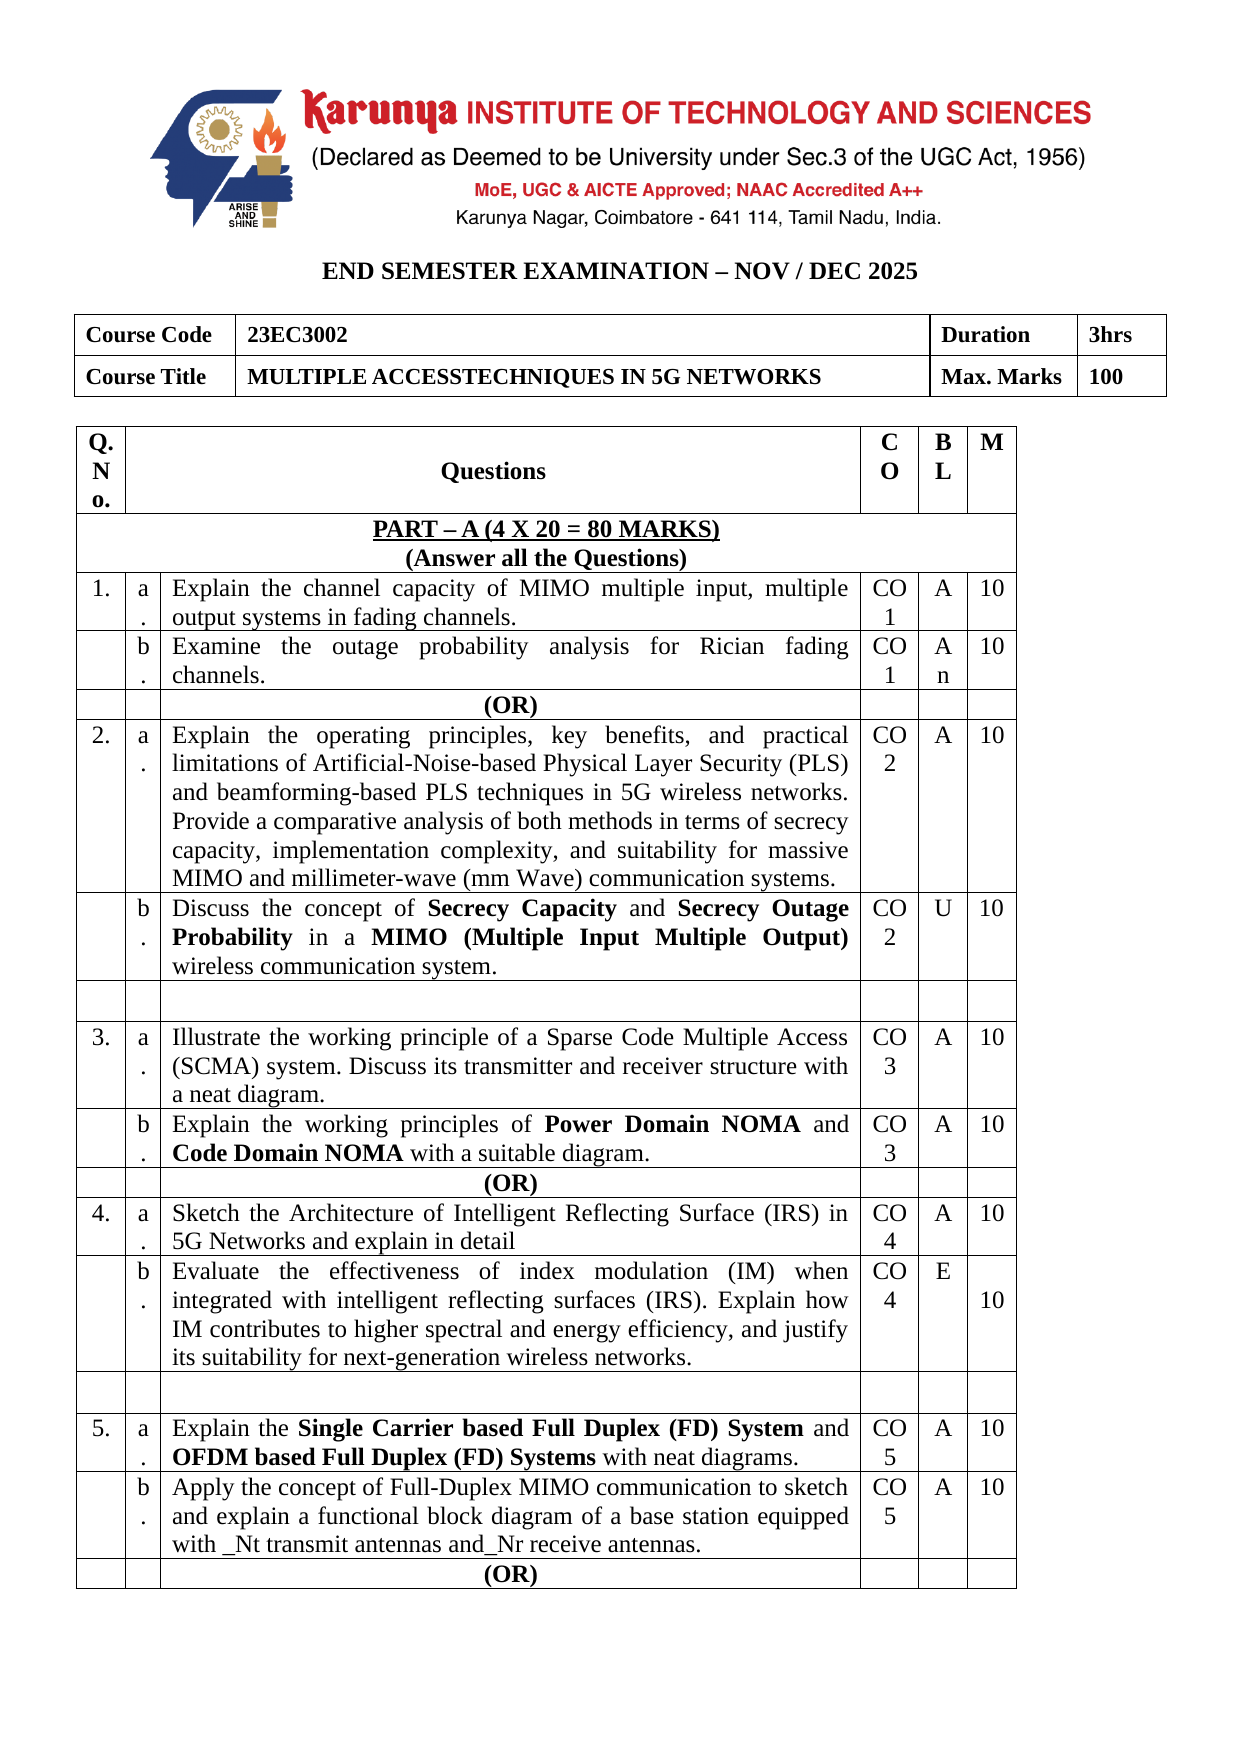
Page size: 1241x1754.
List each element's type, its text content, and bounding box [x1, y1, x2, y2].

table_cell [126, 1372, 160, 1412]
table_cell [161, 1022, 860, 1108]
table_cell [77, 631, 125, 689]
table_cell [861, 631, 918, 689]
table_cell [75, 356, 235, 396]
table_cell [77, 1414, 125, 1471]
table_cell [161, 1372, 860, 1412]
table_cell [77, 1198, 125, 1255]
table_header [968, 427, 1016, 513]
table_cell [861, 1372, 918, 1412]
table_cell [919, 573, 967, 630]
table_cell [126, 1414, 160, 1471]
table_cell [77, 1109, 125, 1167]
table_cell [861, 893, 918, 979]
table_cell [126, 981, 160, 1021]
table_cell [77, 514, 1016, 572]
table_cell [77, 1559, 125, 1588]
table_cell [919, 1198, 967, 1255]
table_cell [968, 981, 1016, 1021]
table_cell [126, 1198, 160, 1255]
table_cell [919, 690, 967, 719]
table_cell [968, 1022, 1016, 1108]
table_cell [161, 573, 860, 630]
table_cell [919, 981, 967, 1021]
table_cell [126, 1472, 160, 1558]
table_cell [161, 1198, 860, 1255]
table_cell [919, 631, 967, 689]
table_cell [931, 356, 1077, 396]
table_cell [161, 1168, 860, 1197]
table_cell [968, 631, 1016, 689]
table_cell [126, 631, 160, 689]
text END SEMESTER EXAMINATION – NOV / DEC 2025 [150, 256, 1090, 285]
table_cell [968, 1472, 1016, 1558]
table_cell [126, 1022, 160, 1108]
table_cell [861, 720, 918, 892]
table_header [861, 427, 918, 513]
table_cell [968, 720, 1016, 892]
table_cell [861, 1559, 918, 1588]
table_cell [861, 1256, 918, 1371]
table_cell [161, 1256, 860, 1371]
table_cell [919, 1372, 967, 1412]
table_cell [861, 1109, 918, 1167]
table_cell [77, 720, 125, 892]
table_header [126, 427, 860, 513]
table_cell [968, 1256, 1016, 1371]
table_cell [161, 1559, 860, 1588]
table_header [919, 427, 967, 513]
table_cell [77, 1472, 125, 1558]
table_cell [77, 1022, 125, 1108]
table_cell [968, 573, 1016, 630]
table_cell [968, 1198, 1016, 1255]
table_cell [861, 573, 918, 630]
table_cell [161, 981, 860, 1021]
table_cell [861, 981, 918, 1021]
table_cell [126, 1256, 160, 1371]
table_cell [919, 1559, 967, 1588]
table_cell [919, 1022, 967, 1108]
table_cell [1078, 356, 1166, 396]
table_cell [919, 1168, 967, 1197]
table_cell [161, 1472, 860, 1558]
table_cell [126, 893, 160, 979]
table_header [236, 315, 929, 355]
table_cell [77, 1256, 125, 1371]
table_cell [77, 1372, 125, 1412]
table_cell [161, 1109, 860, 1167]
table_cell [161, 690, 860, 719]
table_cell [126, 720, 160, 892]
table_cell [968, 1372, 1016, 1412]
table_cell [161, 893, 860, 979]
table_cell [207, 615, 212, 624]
picture [150, 89, 1091, 228]
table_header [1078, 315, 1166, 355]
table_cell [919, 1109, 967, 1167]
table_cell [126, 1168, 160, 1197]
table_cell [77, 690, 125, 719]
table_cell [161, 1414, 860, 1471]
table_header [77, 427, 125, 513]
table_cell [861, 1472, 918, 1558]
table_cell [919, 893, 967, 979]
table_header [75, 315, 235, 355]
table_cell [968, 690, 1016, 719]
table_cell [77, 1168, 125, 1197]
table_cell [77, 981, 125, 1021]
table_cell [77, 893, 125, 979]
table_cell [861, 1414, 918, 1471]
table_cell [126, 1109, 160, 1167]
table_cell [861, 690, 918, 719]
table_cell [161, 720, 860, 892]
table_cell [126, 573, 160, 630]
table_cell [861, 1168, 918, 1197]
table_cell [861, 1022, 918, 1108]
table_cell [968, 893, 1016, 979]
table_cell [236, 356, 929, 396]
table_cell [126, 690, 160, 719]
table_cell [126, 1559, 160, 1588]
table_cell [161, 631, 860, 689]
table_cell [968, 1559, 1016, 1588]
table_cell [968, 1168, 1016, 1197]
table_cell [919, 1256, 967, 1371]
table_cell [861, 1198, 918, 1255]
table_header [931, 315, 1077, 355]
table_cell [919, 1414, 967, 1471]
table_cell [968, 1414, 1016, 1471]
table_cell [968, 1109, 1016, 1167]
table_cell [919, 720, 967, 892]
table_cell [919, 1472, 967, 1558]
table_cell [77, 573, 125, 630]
